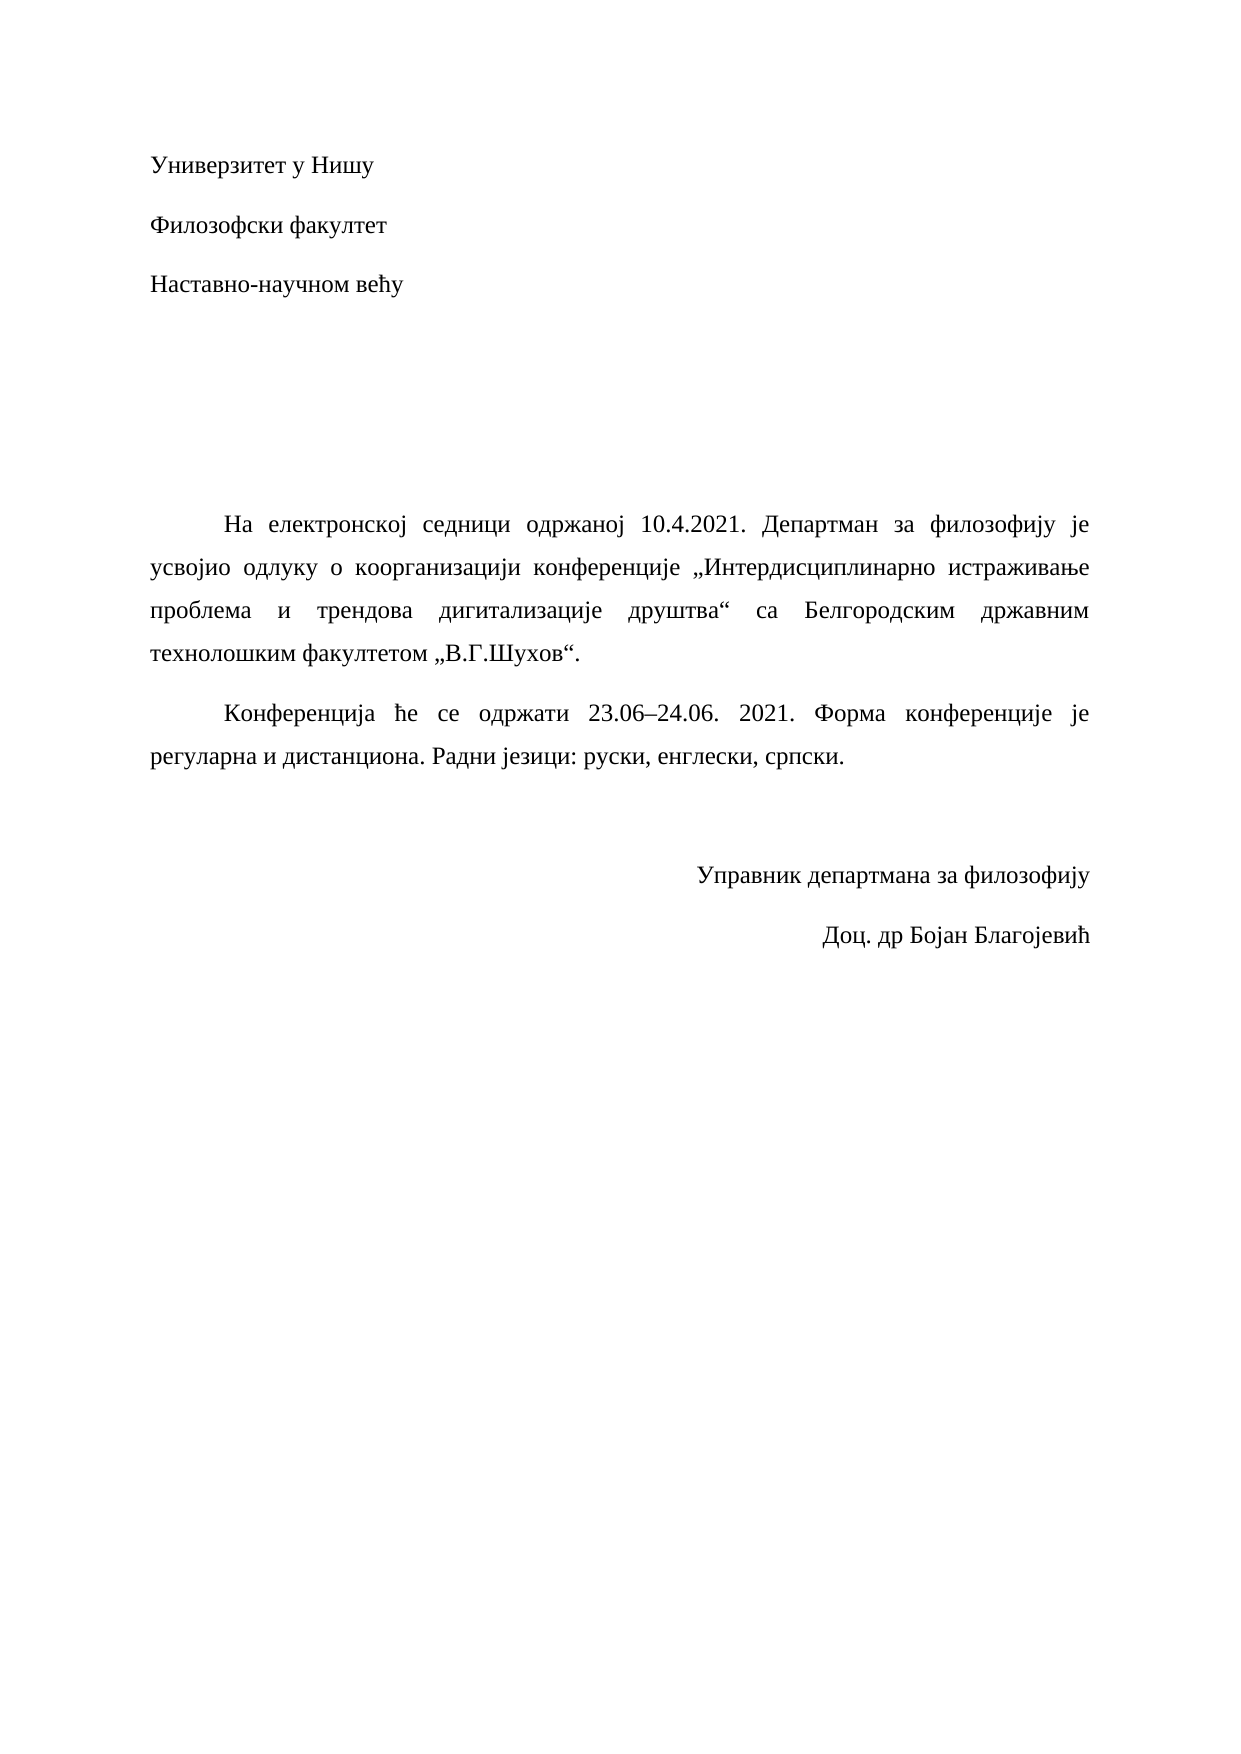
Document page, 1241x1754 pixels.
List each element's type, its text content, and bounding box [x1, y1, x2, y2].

text Филозофски факултет [150, 210, 1090, 238]
text Доц. др Бојан Благојевић [150, 920, 1090, 949]
text Управник департмана за филозофију [150, 861, 1090, 889]
text Конференција ће се одржати 23.06–24.06. 2021. Форма конференције је регуларна и дистанциона. Радни језици: руски, енглески, српски. [150, 698, 1090, 770]
text На електронској седници одржаној 10.4.2021. Департман за филозофију је усвојио одлуку о коорганизацији конференције „Интердисциплинарно истраживање проблема и трендова дигитализације друштва“ са Белгородским државним технолошким факултетом „В.Г.Шухов“. [150, 509, 1090, 667]
text Наставно-научном већу [150, 269, 1090, 298]
text Универзитет у Нишу [150, 150, 1090, 179]
